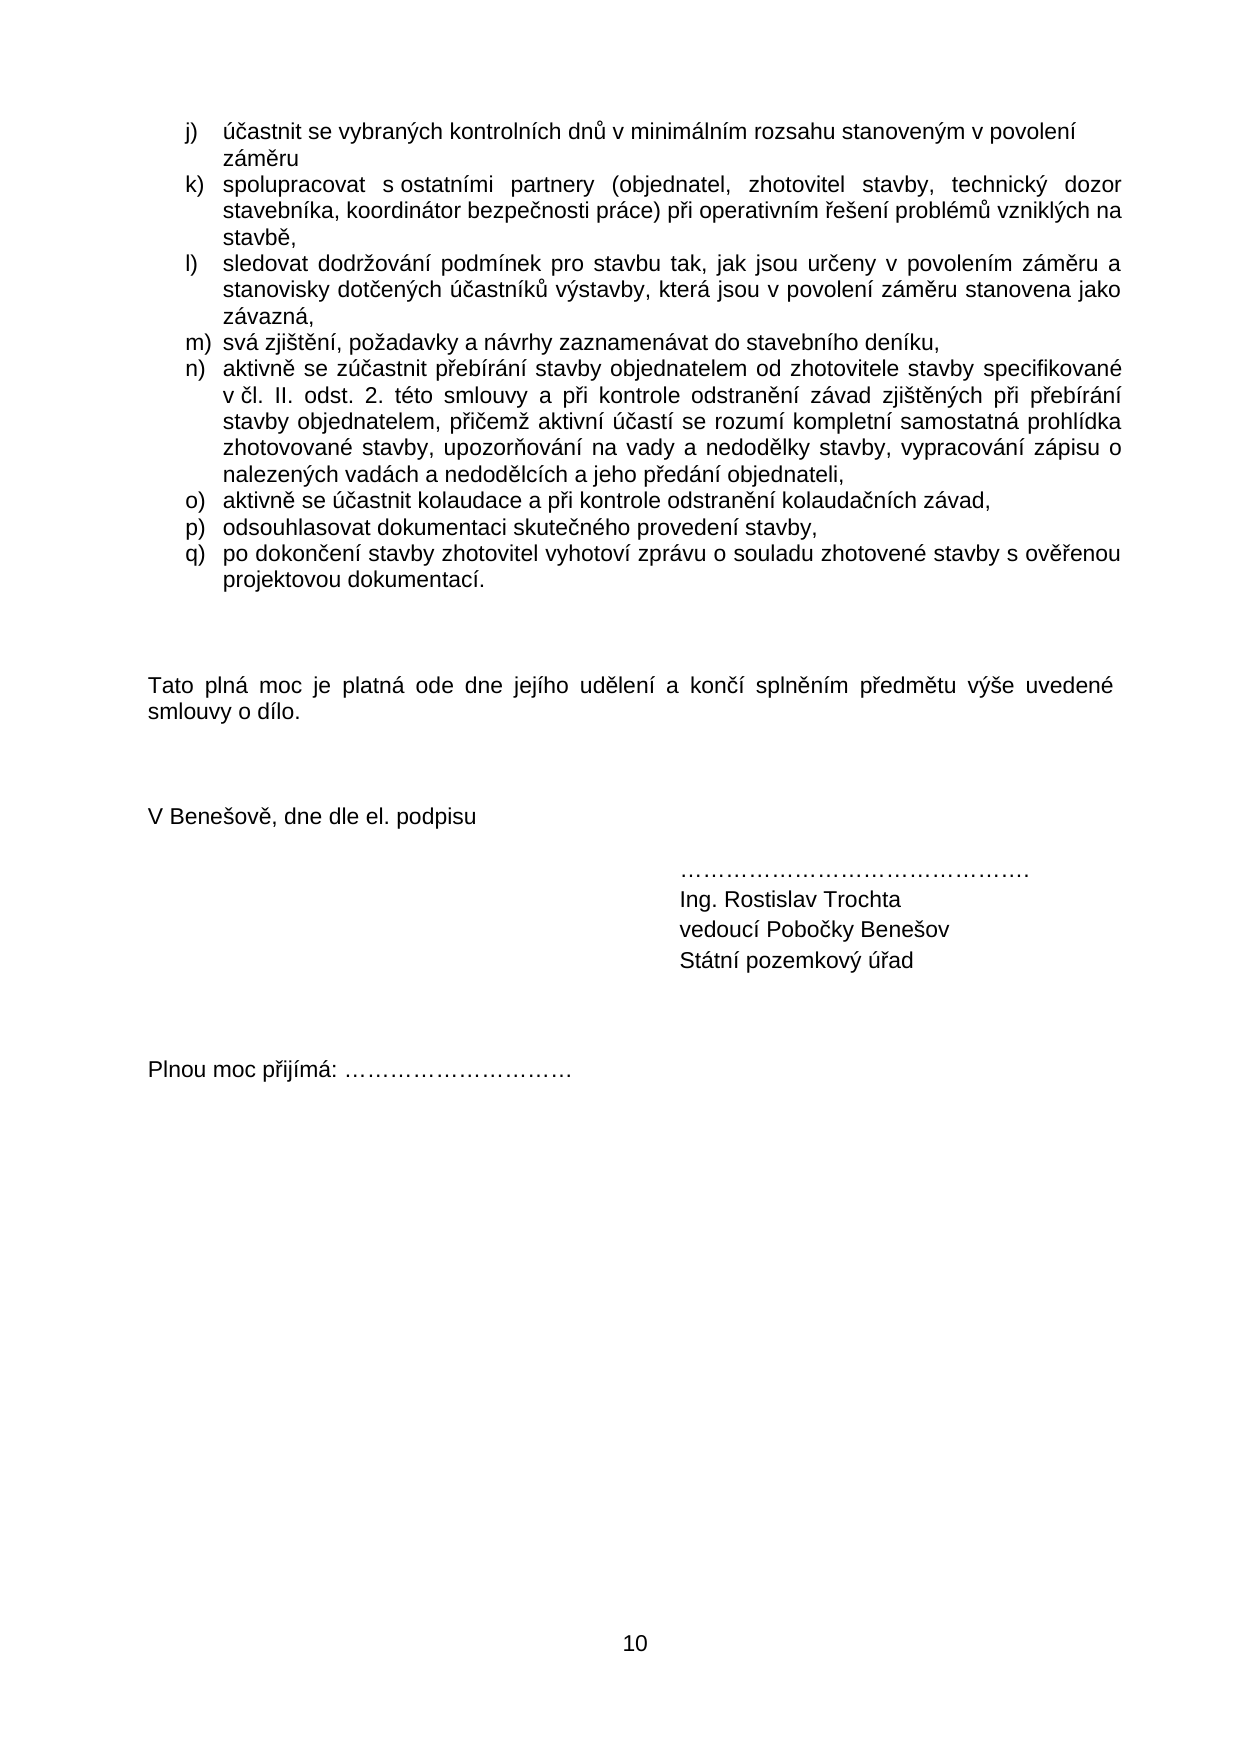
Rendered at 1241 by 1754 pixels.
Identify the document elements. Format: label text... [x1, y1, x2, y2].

text Tato plná moc je platná ode dne jejího udělení a končí splněním předmětu výše uvedené smlouvy o dílo. [148, 672, 1115, 724]
text V Benešově, dne dle el. podpisu [148, 803, 1115, 830]
list účastnit se vybraných kontrolních dnů v minimálním rozsahu stanoveným v povolení záměru [185, 118, 1122, 171]
list svá zjištění, požadavky a návrhy zaznamenávat do stavebního deníku, [185, 329, 1122, 355]
list aktivně se zúčastnit přebírání stavby objednatelem od zhotovitele stavby specifikované v čl. II. odst. 2. této smlouvy a při kontrole odstranění závad zjištěných při přebírání stavby objednatelem, přičemž aktivní účastí se rozumí kompletní samostatná prohlídka zhotovované stavby, upozorňování na vady a nedodělky stavby, vypracování zápisu o nalezených vadách a nedodělcích a jeho předání objednateli, [185, 355, 1122, 487]
list sledovat dodržování podmínek pro stavbu tak, jak jsou určeny v povolením záměru a stanovisky dotčených účastníků výstavby, která jsou v povolení záměru stanovena jako závazná, [185, 250, 1122, 329]
text Státní pozemkový úřad [679, 947, 1122, 973]
list odsouhlasovat dokumentaci skutečného provedení stavby, [185, 513, 1122, 540]
list aktivně se účastnit kolaudace a při kontrole odstranění kolaudačních závad, [185, 487, 1122, 513]
list po dokončení stavby zhotovitel vyhotoví zprávu o souladu zhotovené stavby s ověřenou projektovou dokumentací. [185, 540, 1122, 592]
text ………………………………………. Ing. Rostislav Trochta [679, 856, 1122, 913]
list spolupracovat s ostatními partnery (objednatel, zhotovitel stavby, technický dozor stavebníka, koordinátor bezpečnosti práce) při operativním řešení problémů vzniklých na stavbě, [185, 171, 1122, 250]
text Plnou moc přijímá: ………………………… [148, 1056, 1122, 1082]
text vedoucí Pobočky Benešov [679, 916, 1122, 943]
